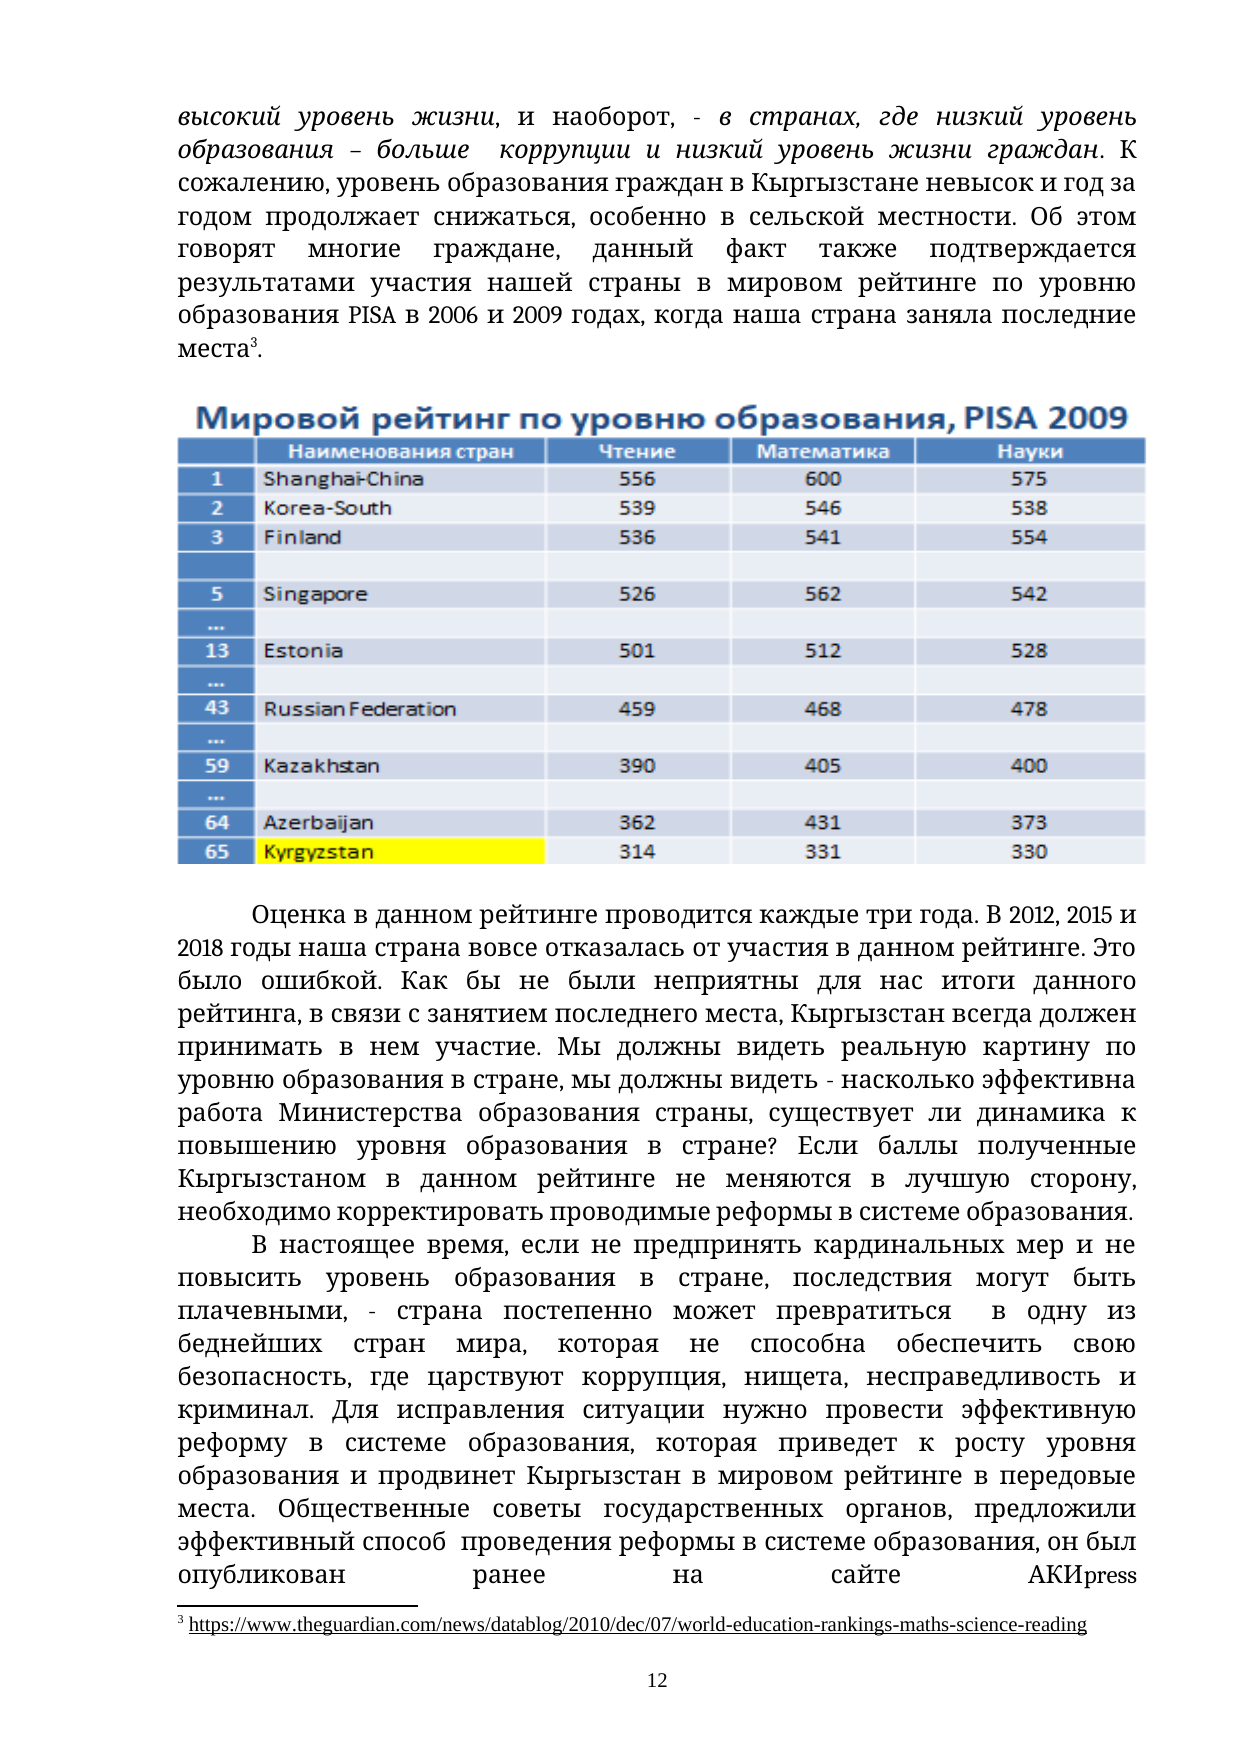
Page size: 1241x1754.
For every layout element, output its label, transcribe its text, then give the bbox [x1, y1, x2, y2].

picture [177, 400, 1147, 864]
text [177, 103, 1137, 363]
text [177, 1231, 1137, 1590]
text Оценка в данном рейтинге проводится каждые три года. В 2012, 2015 и 2018 годы наша страна вовсе отказалась от участия в данном рейтинге. Это было ошибкой. Как бы не были неприятны для нас итоги данного рейтинга, в связи с занятием последнего места, Кыргызстан всегда должен принимать в нем участие. Мы должны видеть реальную картину по уровню образования в стране, мы должны видеть - насколько эффективна работа Министерства образования страны, существует ли динамика к повышению уровня образования в стране? Если баллы полученные Кыргызстаном в данном рейтинге не меняются в лучшую сторону, необходимо корректировать проводимые реформы в системе образования. [177, 901, 1137, 1227]
